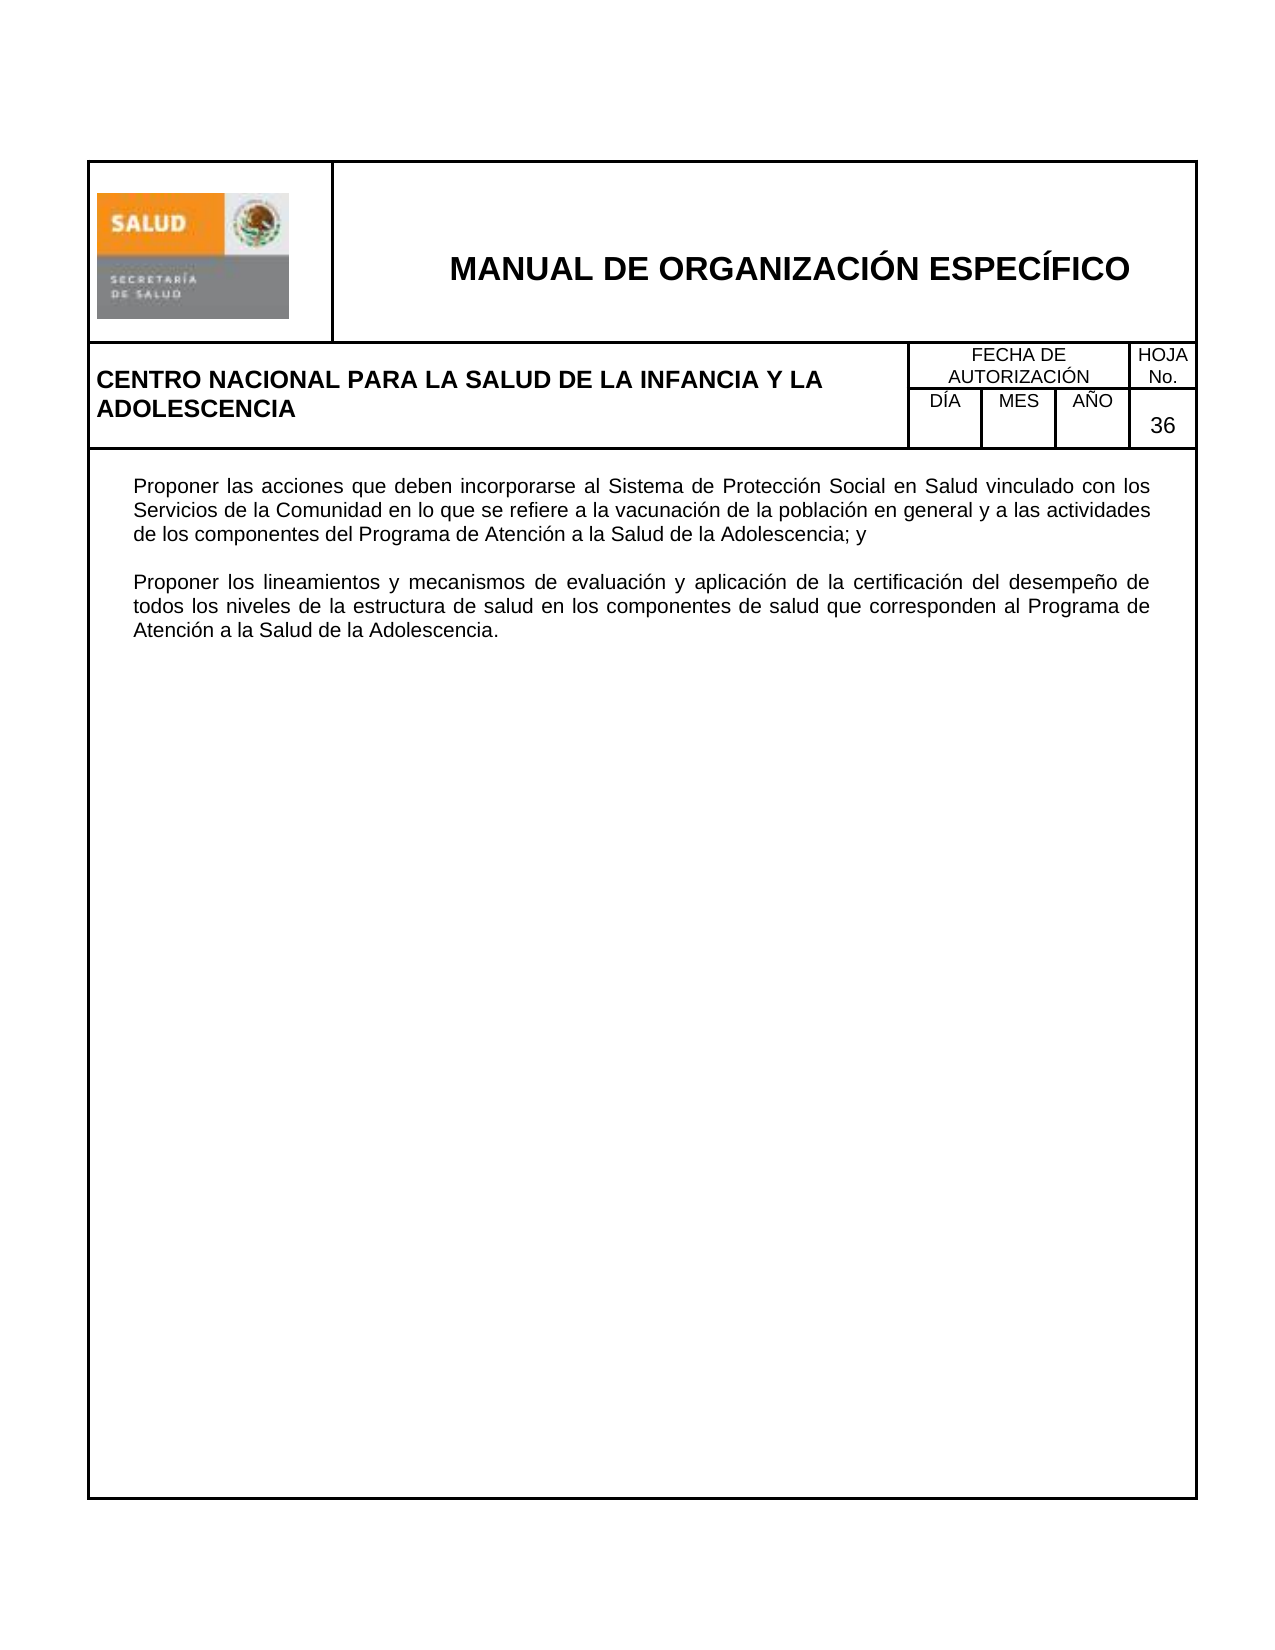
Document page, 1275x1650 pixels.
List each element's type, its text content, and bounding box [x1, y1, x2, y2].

table_cell HOJA No. [1131, 344, 1195, 387]
table_cell DÍA [910, 390, 980, 447]
table_cell Proponer las acciones que deben incorporarse al Sistema de Protección Social en Salud vinculado con los Servicios de la Comunidad en lo que se refiere a la vacunación de la población en general y a las actividades de los componentes del Programa de Atención a la Salud de la Adolescencia; y Proponer los lineamientos y mecanismos de evaluación y aplicación de la certificación del desempeño de todos los niveles de la estructura de salud en los componentes de salud que corresponden al Programa de Atención a la Salud de la Adolescencia. [90, 450, 1195, 1497]
table_cell MES [983, 390, 1054, 447]
table_cell [90, 163, 331, 341]
table_cell MANUAL DE ORGANIZACIÓN ESPECÍFICO [334, 163, 1195, 341]
table_cell AÑO [1057, 390, 1128, 447]
picture [97, 193, 289, 319]
table_cell CENTRO NACIONAL PARA LA SALUD DE LA INFANCIA Y LA ADOLESCENCIA [90, 344, 907, 447]
table_cell 36 [1131, 390, 1195, 447]
table_cell FECHA DE AUTORIZACIÓN [910, 344, 1128, 387]
